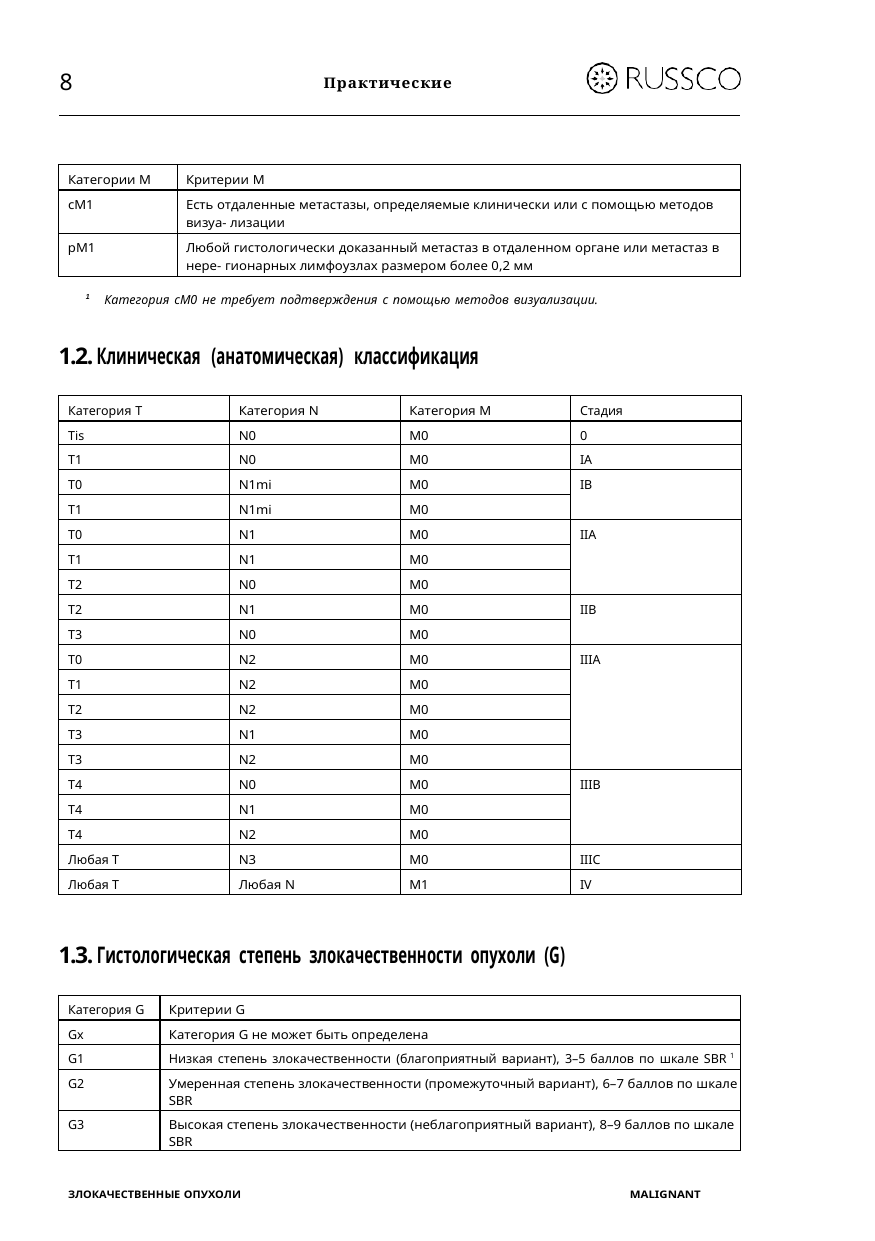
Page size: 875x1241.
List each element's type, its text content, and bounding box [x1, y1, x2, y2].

table_cell IB [571, 470, 741, 519]
table_cell T2 [59, 695, 229, 719]
table_header Стадия [571, 396, 741, 419]
table_header Категория T [59, 396, 229, 419]
table_cell IIA [571, 520, 741, 594]
table_cell Любая Т [59, 845, 229, 869]
table_cell Категория G не может быть определена [161, 1021, 740, 1043]
table_cell M0 [401, 845, 570, 869]
table_cell M0 [401, 422, 570, 444]
list Гистологическая степень злокачественности опухоли (G) [58, 939, 828, 970]
table_cell Любой гистологически доказанный метастаз в отдаленном органе или метастаз в нере- гионарных лимфоузлах размером более 0,2 мм [178, 234, 740, 276]
table_cell M0 [401, 570, 570, 594]
table_cell N0 [230, 570, 400, 594]
table_header Категории М [59, 165, 177, 189]
table_cell M0 [401, 495, 570, 519]
table_cell T3 [59, 745, 229, 769]
table_cell M0 [401, 745, 570, 769]
table_cell Есть отдаленные метастазы, определяемые клинически или с помощью методов визуа- лизации [178, 191, 740, 233]
table_cell M0 [401, 595, 570, 619]
table_cell M0 [401, 445, 570, 469]
table_cell N0 [230, 445, 400, 469]
table_cell Высокая степень злокачественности (неблагоприятный вариант), 8–9 баллов по шкале SBR [161, 1111, 740, 1150]
table_cell N2 [230, 820, 400, 844]
picture [681, 67, 741, 90]
table_cell N0 [230, 422, 400, 444]
table_cell M0 [401, 645, 570, 669]
table_cell Умеренная степень злокачественности (промежуточный вариант), 6–7 баллов по шкале SBR [161, 1070, 740, 1109]
table_cell M0 [401, 720, 570, 744]
table_cell N1 [230, 520, 400, 544]
table_cell N1mi [230, 470, 400, 494]
table_cell T1 [59, 445, 229, 469]
picture [586, 62, 618, 94]
table_cell 0 [571, 422, 741, 444]
table_cell M0 [401, 670, 570, 694]
table_cell pM1 [59, 234, 177, 276]
table_cell N1 [230, 545, 400, 569]
table_cell N1 [230, 795, 400, 819]
table_cell M0 [401, 695, 570, 719]
table_cell T1 [59, 670, 229, 694]
table_header Критерии G [161, 996, 740, 1019]
table_cell Tis [59, 422, 229, 444]
picture [665, 67, 678, 90]
table_cell T0 [59, 645, 229, 669]
table_cell T2 [59, 595, 229, 619]
table_cell N1mi [230, 495, 400, 519]
table_cell T4 [59, 770, 229, 794]
picture [627, 67, 663, 89]
table_cell N3 [230, 845, 400, 869]
table_cell M0 [401, 520, 570, 544]
table_cell N1 [230, 720, 400, 744]
table_cell T0 [59, 470, 229, 494]
table_cell Gx [59, 1021, 159, 1043]
table_cell Любая N [230, 870, 400, 894]
table_cell IIB [571, 595, 741, 644]
table_cell Низкая степень злокачественности (благоприятный вариант), 3–5 баллов по шкале SBR 1 [161, 1045, 740, 1068]
table_cell G3 [59, 1111, 159, 1150]
table_header Критерии М [178, 165, 740, 189]
table_cell M0 [401, 470, 570, 494]
table_cell IIIB [571, 770, 741, 844]
table_header Категория M [401, 396, 570, 419]
table_cell N0 [230, 620, 400, 644]
table_cell IIIA [571, 645, 741, 769]
text 1 Категория сМ0 не требует подтверждения с помощью методов визуализации. [86, 291, 828, 308]
table_cell N2 [230, 670, 400, 694]
table_cell N0 [230, 770, 400, 794]
table_cell M1 [401, 870, 570, 894]
table_cell T2 [59, 570, 229, 594]
table_cell T1 [59, 545, 229, 569]
table_cell N2 [230, 745, 400, 769]
table_cell M0 [401, 620, 570, 644]
table_cell IA [571, 445, 741, 469]
table_cell N2 [230, 645, 400, 669]
table_cell M0 [401, 545, 570, 569]
table_cell M0 [401, 820, 570, 844]
table_cell G1 [59, 1045, 159, 1068]
table_header Категория N [230, 396, 400, 419]
table_cell T0 [59, 520, 229, 544]
table_cell M0 [401, 795, 570, 819]
table_header Категория G [59, 996, 159, 1019]
table_cell cM1 [59, 191, 177, 233]
table_cell T4 [59, 795, 229, 819]
table_cell N2 [230, 695, 400, 719]
table_cell T3 [59, 620, 229, 644]
table_cell G2 [59, 1070, 159, 1109]
table_cell T3 [59, 720, 229, 744]
table_cell IIIC [571, 845, 741, 869]
table_cell Любая Т [59, 870, 229, 894]
table_cell T1 [59, 495, 229, 519]
table_cell IV [571, 870, 741, 894]
table_cell N1 [230, 595, 400, 619]
table_cell M0 [401, 770, 570, 794]
table_cell T4 [59, 820, 229, 844]
subtitle Клиническая (анатомическая) классификация [58, 340, 828, 371]
